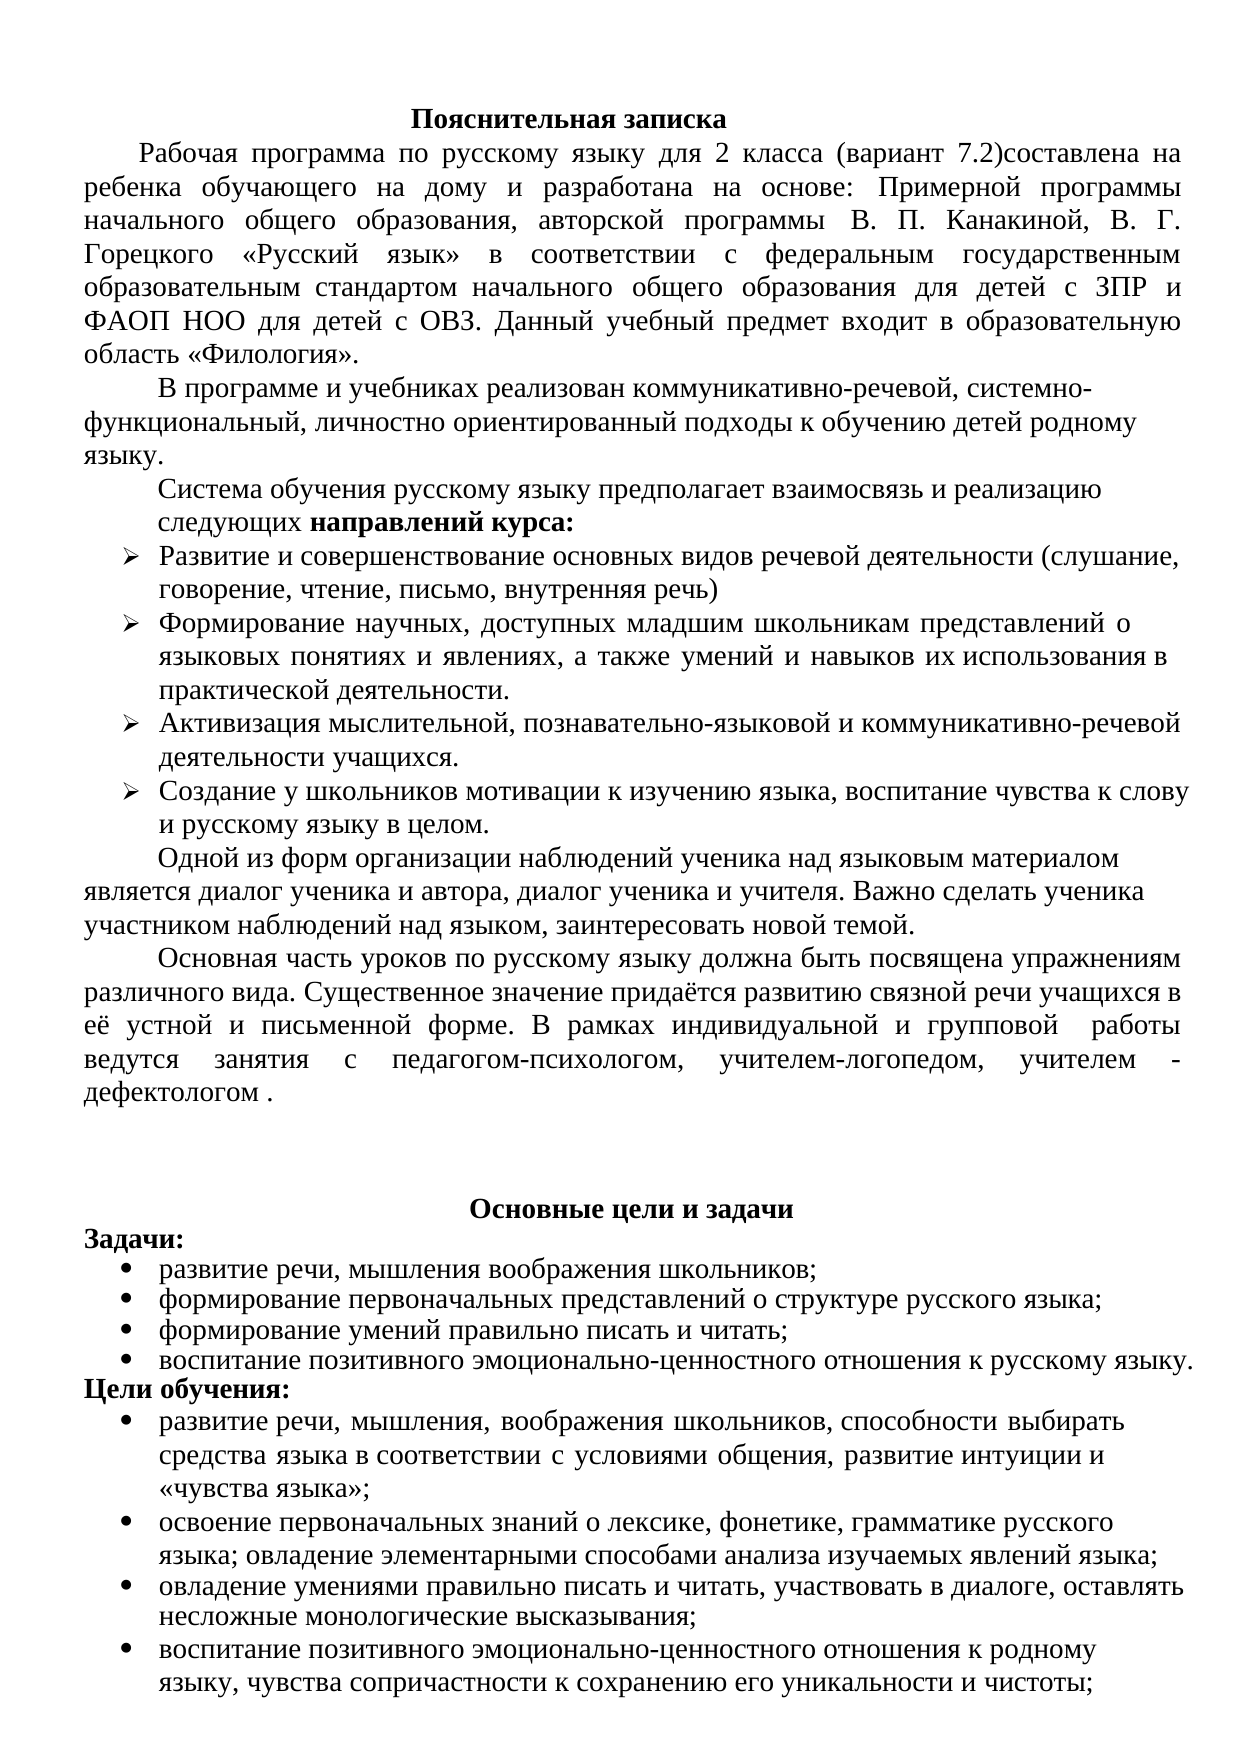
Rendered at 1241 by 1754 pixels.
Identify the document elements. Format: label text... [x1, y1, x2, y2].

list Развитие и совершенствование основных видов речевой деятельности (слушание, говорение, чтение, письмо, внутренняя речь) [121, 538, 1196, 605]
list овладение умениями правильно писать и читать, участвовать в диалоге, оставлять несложные монологические высказывания; [121, 1571, 1196, 1632]
subtitle Цели обучения: [84, 1376, 1196, 1404]
text Основная часть уроков по русскому языку должна быть посвящена упражнениям различного вида. Существенное значение придаётся развитию связной речи учащихся в её устной и письменной форме. В рамках индивидуальной и групповой работы ведутся занятия с педагогом-психологом, учителем-логопедом, учителем -дефектологом . [84, 940, 1182, 1108]
subtitle Задачи: [84, 1225, 1196, 1254]
list Активизация мыслительной, познавательно-языковой и коммуникативно-речевой деятельности учащихся. [121, 706, 1196, 773]
text Система обучения русскому языку предполагает взаимосвязь и реализацию следующих направлений курса: [157, 471, 1196, 538]
list Формирование научных, доступных младшим школьникам представлений о языковых понятиях и явлениях, а также умений и навыков их использования в практической деятельности. [121, 605, 1181, 706]
text Рабочая программа по русскому языку для 2 класса (вариант 7.2)составлена на ребенка обучающего на дому и разработана на основе: Примерной программы начального общего образования, авторской программы В. П. Канакиной, В. Г. Горецкого «Русский язык» в соответствии с федеральным государственным образовательным стандартом начального общего образования для детей с ЗПР и ФАОП НОО для детей с ОВЗ. Данный учебный предмет входит в образовательную область «Филология». [84, 135, 1182, 370]
subtitle Пояснительная записка [148, 102, 1196, 135]
text Одной из форм организации наблюдений ученика над языковым материалом является диалог ученика и автора, диалог ученика и учителя. Важно сделать ученика участником наблюдений над языком, заинтересовать новой темой. [84, 840, 1196, 940]
list формирование умений правильно писать и читать; [121, 1315, 1196, 1345]
list развитие речи, мышления воображения школьников; [121, 1254, 1196, 1284]
list формирование первоначальных представлений о структуре русского языка; [121, 1284, 1196, 1315]
list воспитание позитивного эмоционально-ценностного отношения к русскому языку. [121, 1345, 1196, 1376]
subtitle Основные цели и задачи [148, 1192, 1196, 1225]
list Создание у школьников мотивации к изучению языка, воспитание чувства к слову и русскому языку в целом. [121, 773, 1196, 840]
list воспитание позитивного эмоционально-ценностного отношения к родному языку, чувства сопричастности к сохранению его уникальности и чистоты; [121, 1632, 1181, 1698]
text В программе и учебниках реализован коммуникативно-речевой, системно-функциональный, личностно ориентированный подходы к обучению детей родному языку. [84, 370, 1196, 471]
list освоение первоначальных знаний о лексике, фонетике, грамматике русского языка; овладение элементарными способами анализа изучаемых явлений языка; [121, 1504, 1181, 1571]
list развитие речи, мышления, воображения школьников, способности выбирать средства языка в соответствии с условиями общения, развитие интуиции и «чувства языка»; [121, 1404, 1181, 1503]
